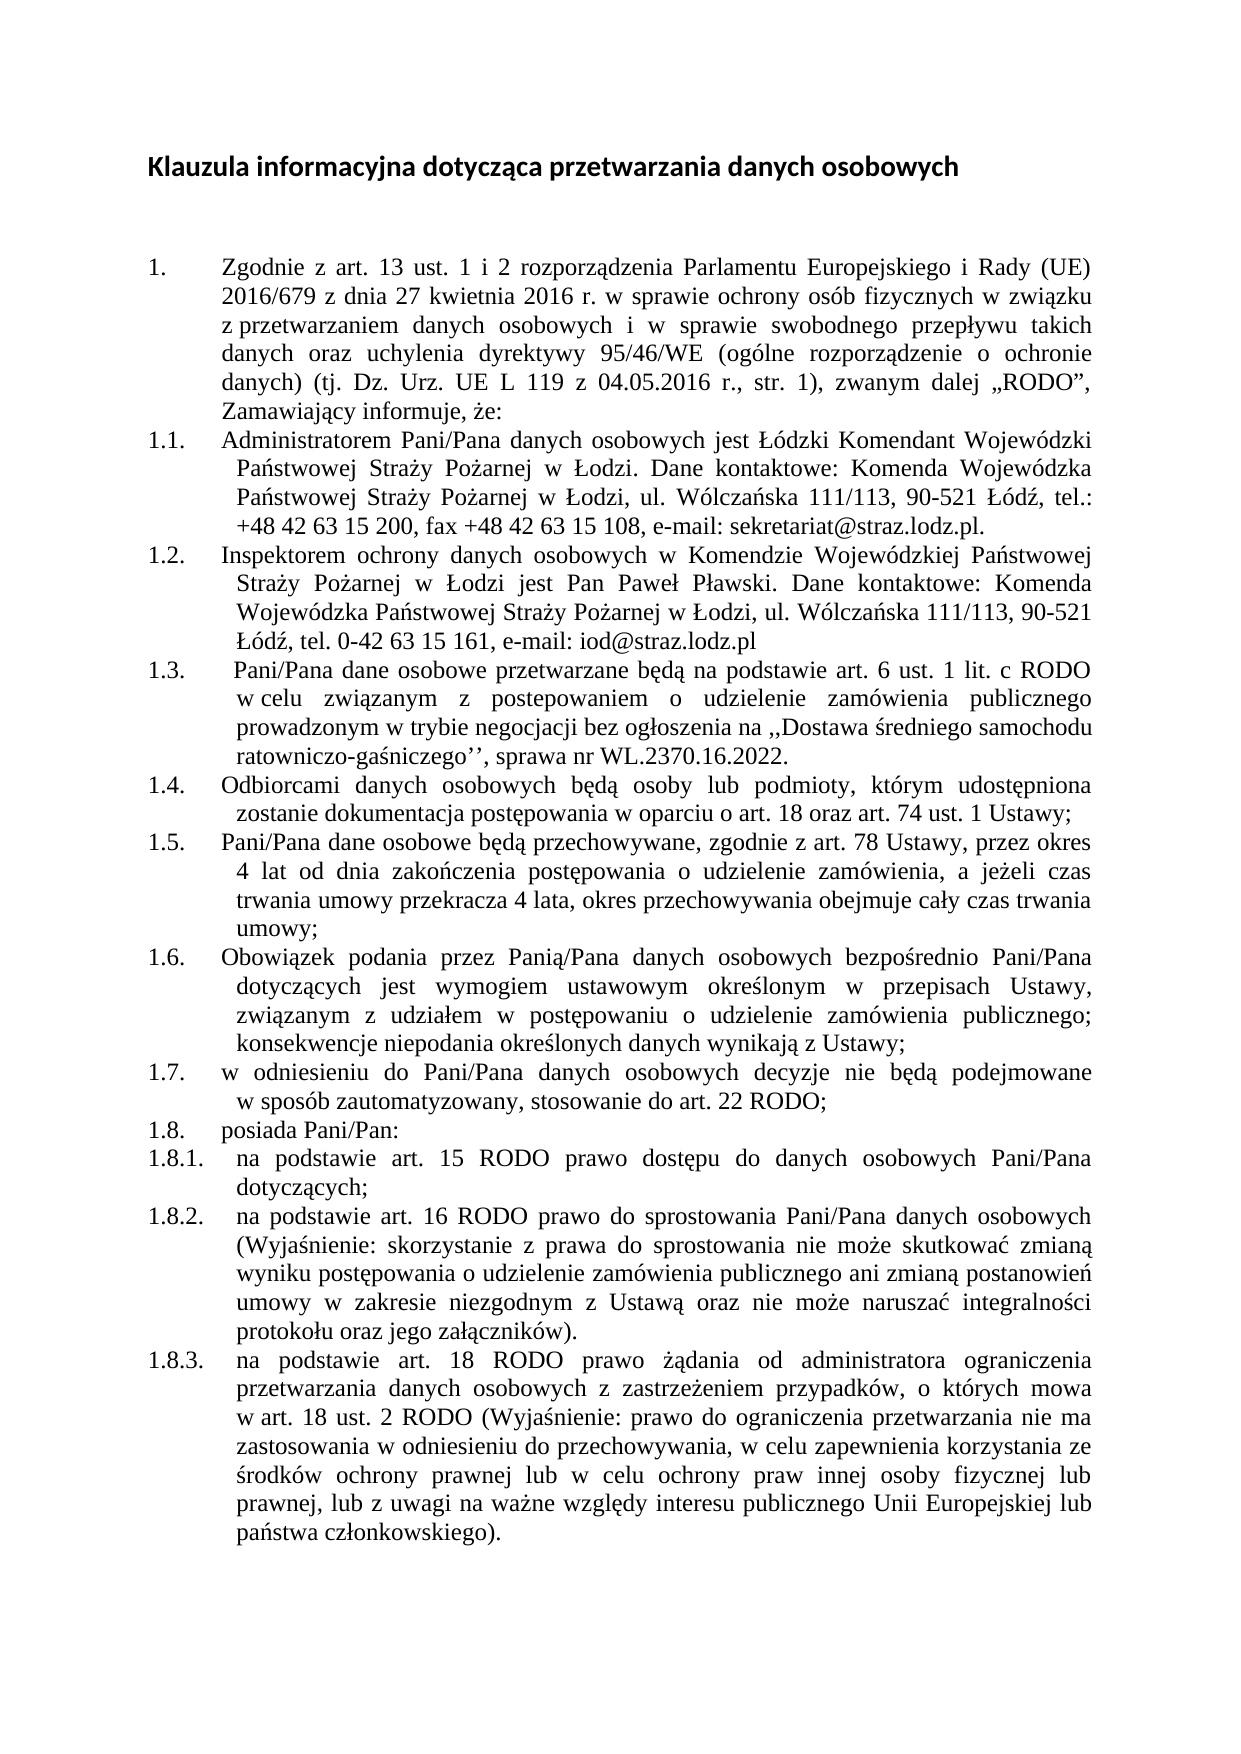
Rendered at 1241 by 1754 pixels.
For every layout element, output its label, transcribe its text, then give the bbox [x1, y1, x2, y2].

list Obowiązek podania przez Panią/Pana danych osobowych bezpośrednio Pani/Pana dotyczących jest wymogiem ustawowym określonym w przepisach Ustawy, związanym z udziałem w postępowaniu o udzielenie zamówienia publicznego; konsekwencje niepodania określonych danych wynikają z Ustawy; [148, 942, 1093, 1057]
list w odniesieniu do Pani/Pana danych osobowych decyzje nie będą podejmowane w sposób zautomatyzowany, stosowanie do art. 22 RODO; [148, 1057, 1093, 1115]
list Inspektorem ochrony danych osobowych w Komendzie Wojewódzkiej Państwowej Straży Pożarnej w Łodzi jest Pan Paweł Pławski. Dane kontaktowe: Komenda Wojewódzka Państwowej Straży Pożarnej w Łodzi, ul. Wólczańska 111/113, 90-521 Łódź, tel. 0-42 63 15 161, e-mail: iod@straz.lodz.pl [148, 540, 1093, 655]
list na podstawie art. 16 RODO prawo do sprostowania Pani/Pana danych osobowych (Wyjaśnienie: skorzystanie z prawa do sprostowania nie może skutkować zmianą wyniku postępowania o udzielenie zamówienia publicznego ani zmianą postanowień umowy w zakresie niezgodnym z Ustawą oraz nie może naruszać integralności protokołu oraz jego załączników). [148, 1201, 1093, 1345]
text Klauzula informacyjna dotycząca przetwarzania danych osobowych [148, 148, 1093, 183]
list posiada Pani/Pan: [148, 1115, 1093, 1143]
list na podstawie art. 18 RODO prawo żądania od administratora ograniczenia przetwarzania danych osobowych z zastrzeżeniem przypadków, o których mowa w art. 18 ust. 2 RODO (Wyjaśnienie: prawo do ograniczenia przetwarzania nie ma zastosowania w odniesieniu do przechowywania, w celu zapewnienia korzystania ze środków ochrony prawnej lub w celu ochrony praw innej osoby fizycznej lub prawnej, lub z uwagi na ważne względy interesu publicznego Unii Europejskiej lub państwa członkowskiego). [148, 1345, 1093, 1546]
list na podstawie art. 15 RODO prawo dostępu do danych osobowych Pani/Pana dotyczących; [148, 1143, 1093, 1201]
list Administratorem Pani/Pana danych osobowych jest Łódzki Komendant Wojewódzki Państwowej Straży Pożarnej w Łodzi. Dane kontaktowe: Komenda Wojewódzka Państwowej Straży Pożarnej w Łodzi, ul. Wólczańska 111/113, 90-521 Łódź, tel.: +48 42 63 15 200, fax +48 42 63 15 108, e-mail: sekretariat@straz.lodz.pl. [148, 425, 1093, 540]
list Pani/Pana dane osobowe przetwarzane będą na podstawie art. 6 ust. 1 lit. c RODO w celu związanym z postepowaniem o udzielenie zamówienia publicznego prowadzonym w trybie negocjacji bez ogłoszenia na ,,Dostawa średniego samochodu ratowniczo-gaśniczego’’, sprawa nr WL.2370.16.2022. [148, 655, 1093, 770]
list Pani/Pana dane osobowe będą przechowywane, zgodnie z art. 78 Ustawy, przez okres 4 lat od dnia zakończenia postępowania o udzielenie zamówienia, a jeżeli czas trwania umowy przekracza 4 lata, okres przechowywania obejmuje cały czas trwania umowy; [148, 827, 1093, 942]
list Zgodnie z art. 13 ust. 1 i 2 rozporządzenia Parlamentu Europejskiego i Rady (UE) 2016/679 z dnia 27 kwietnia 2016 r. w sprawie ochrony osób fizycznych w związku z przetwarzaniem danych osobowych i w sprawie swobodnego przepływu takich danych oraz uchylenia dyrektywy 95/46/WE (ogólne rozporządzenie o ochronie danych) (tj. Dz. Urz. UE L 119 z 04.05.2016 r., str. 1), zwanym dalej „RODO”, Zamawiający informuje, że: [148, 252, 1093, 425]
list Odbiorcami danych osobowych będą osoby lub podmioty, którym udostępniona zostanie dokumentacja postępowania w oparciu o art. 18 oraz art. 74 ust. 1 Ustawy; [148, 770, 1093, 827]
